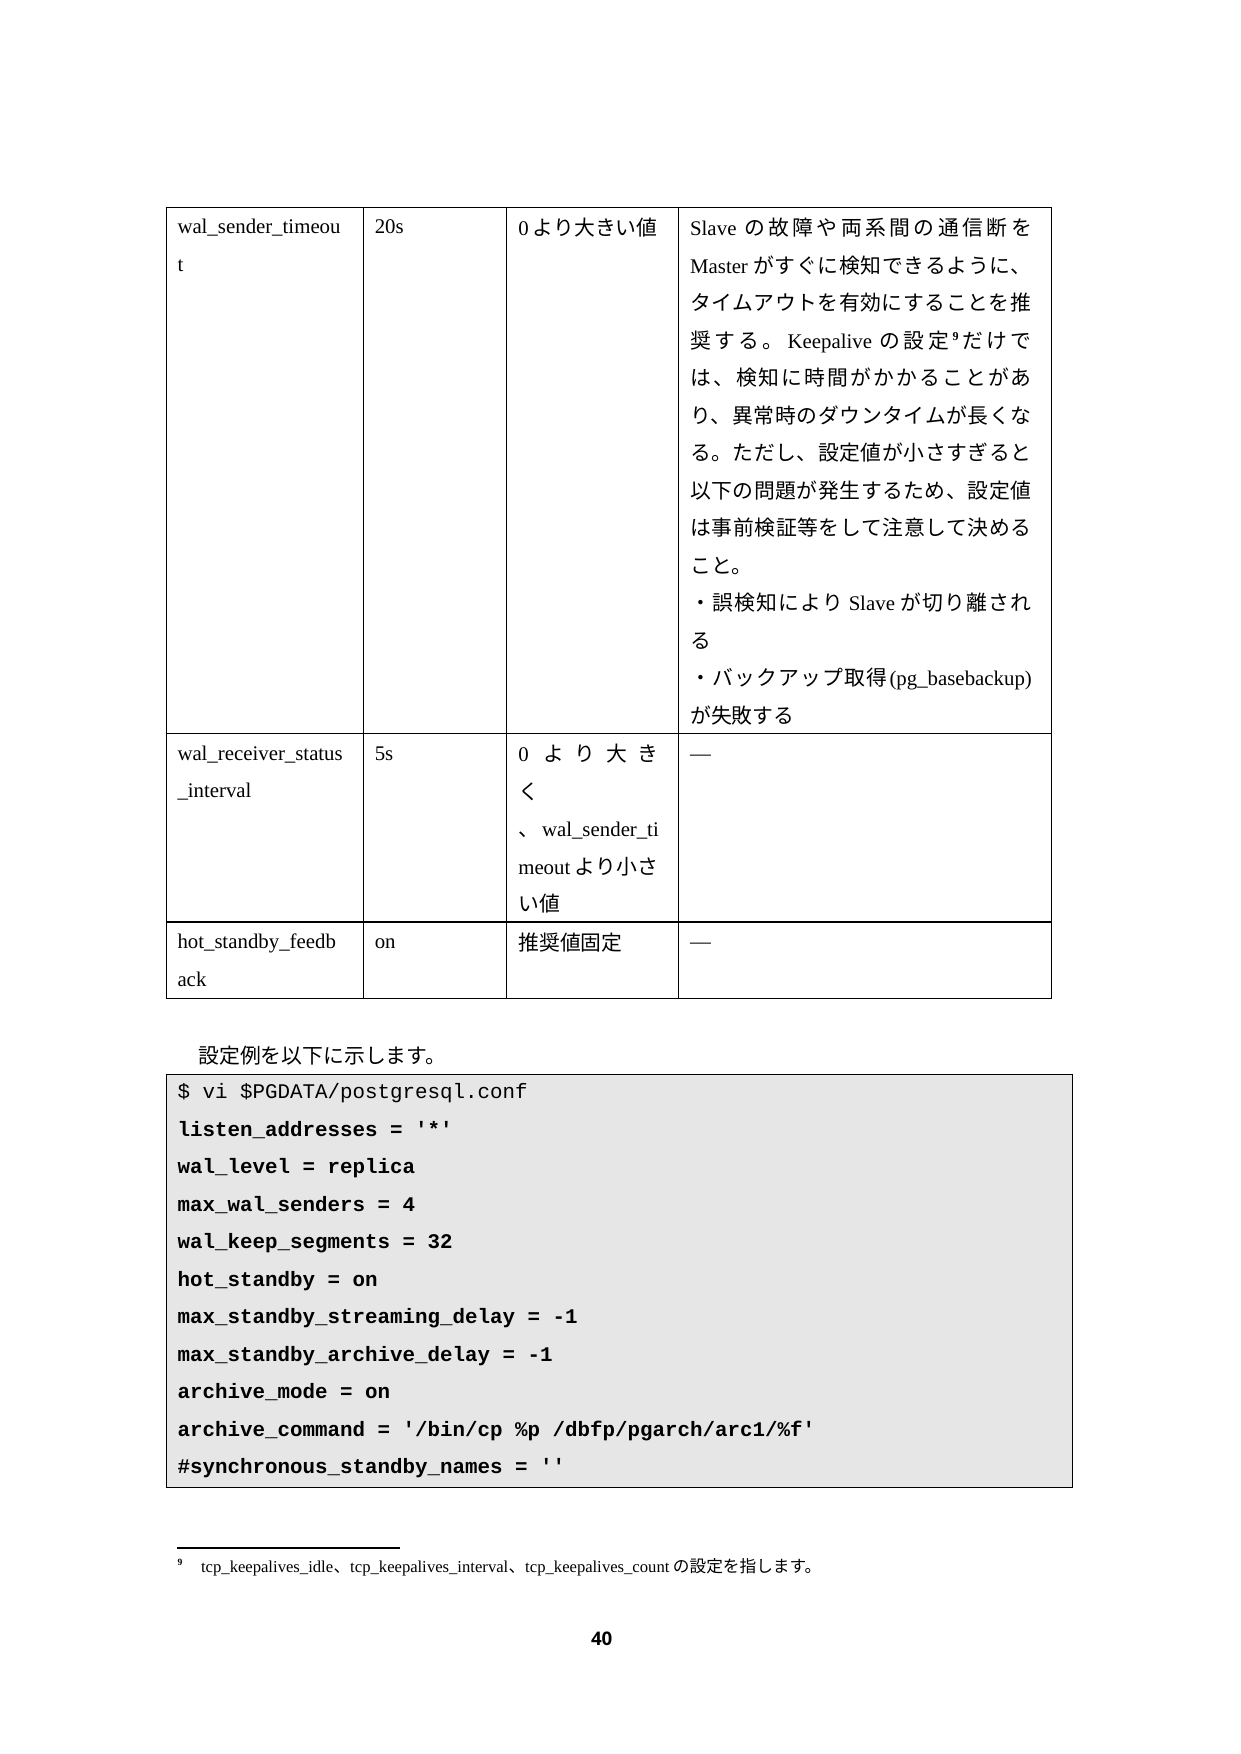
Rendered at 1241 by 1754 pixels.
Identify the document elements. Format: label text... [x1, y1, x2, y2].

table_cell ― [679, 923, 1051, 997]
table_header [167, 1075, 1072, 1487]
text 設定例を以下に示します。 [177, 1036, 1054, 1073]
table_cell on [364, 923, 506, 997]
table_cell 5s [364, 734, 506, 921]
table_cell Slaveの故障や両系間の通信断をMasterがすぐに検知できるように、タイムアウトを有効にすることを推奨する。Keepaliveの設定だけでは、検知に時間がかかることがあり、異常時のダウンタイムが長くなる。ただし、設定値が小さすぎると以下の問題が発生するため、設定値は事前検証等をして注意して決めること。 ・誤検知によりSlaveが切り離される ・バックアップ取得(pg_basebackup)が失敗する [679, 208, 1051, 733]
table_cell 0より大きい値 [507, 208, 678, 733]
table_cell 20s [364, 208, 506, 733]
table_cell wal_sender_timeout [167, 208, 363, 733]
table_cell wal_receiver_status_interval [167, 734, 363, 921]
table_cell ― [679, 734, 1051, 921]
table_cell hot_standby_feedback [167, 923, 363, 997]
table_cell 0より大きく、wal_sender_timeoutより小さい値 [507, 734, 678, 921]
table_cell 推奨値固定 [507, 923, 678, 997]
